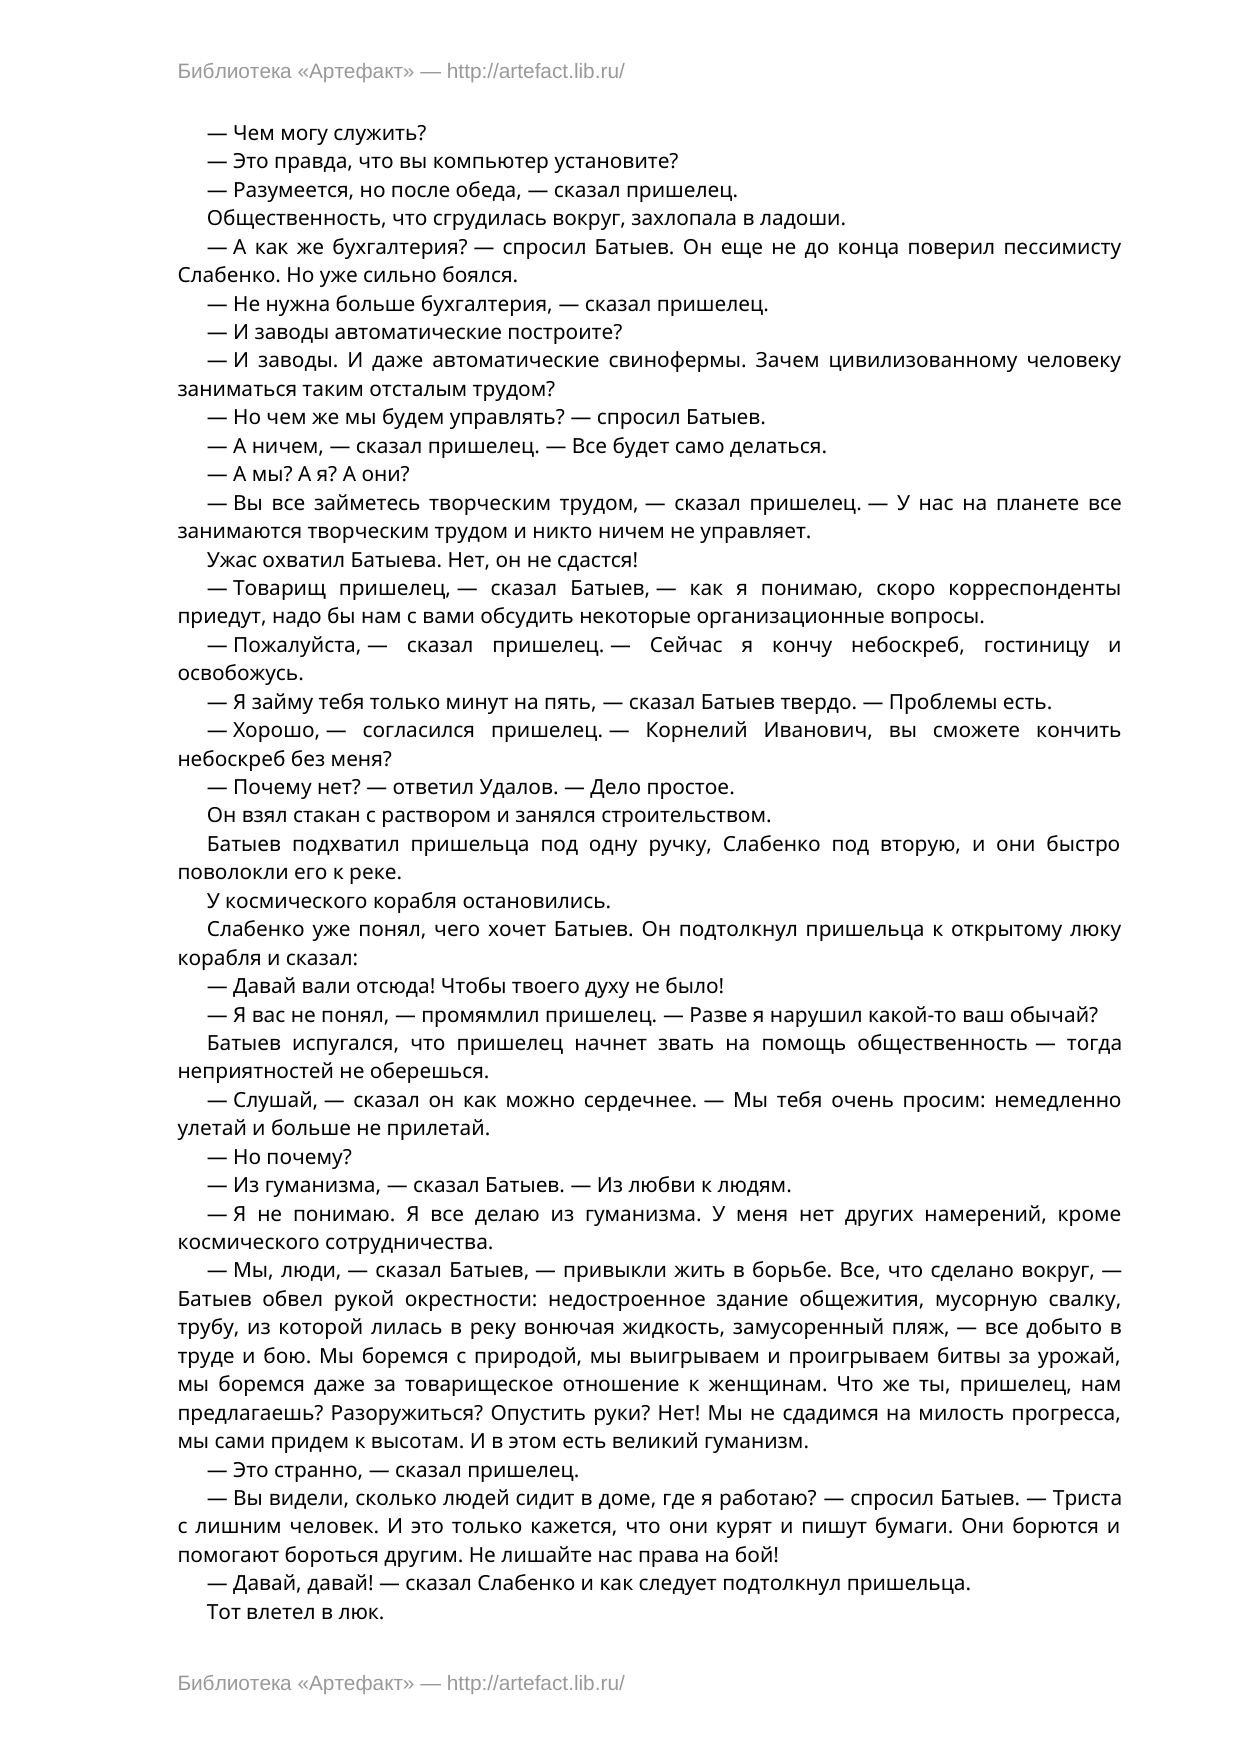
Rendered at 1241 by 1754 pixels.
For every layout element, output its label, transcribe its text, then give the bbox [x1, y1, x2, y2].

text — И заводы автоматические построите? [177, 317, 1122, 346]
text — Почему нет? — ответил Удалов. — Дело простое. [177, 772, 1122, 801]
text Батыев испугался, что пришелец начнет звать на помощь общественность — тогда неприятностей не оберешься. [177, 1028, 1122, 1085]
text — Пожалуйста, — сказал пришелец. — Сейчас я кончу небоскреб, гостиницу и освобожусь. [177, 630, 1122, 687]
text — Вы все займетесь творческим трудом, — сказал пришелец. — У нас на планете все занимаются творческим трудом и никто ничем не управляет. [177, 488, 1122, 545]
text — Не нужна больше бухгалтерия, — сказал пришелец. [177, 289, 1122, 317]
text — Но чем же мы будем управлять? — спросил Батыев. [177, 402, 1122, 431]
text Тот влетел в люк. [177, 1597, 1122, 1625]
text — Я займу тебя только минут на пять, — сказал Батыев твердо. — Проблемы есть. [177, 687, 1122, 715]
text — Вы видели, сколько людей сидит в доме, где я работаю? — спросил Батыев. — Триста с лишним человек. И это только кажется, что они курят и пишут бумаги. Они борются и помогают бороться другим. Не лишайте нас права на бой! [177, 1483, 1122, 1568]
text — Товарищ пришелец, — сказал Батыев, — как я понимаю, скоро корреспонденты приедут, надо бы нам с вами обсудить некоторые организационные вопросы. [177, 573, 1122, 630]
text Ужас охватил Батыева. Нет, он не сдастся! [177, 545, 1122, 573]
text У космического корабля остановились. [177, 886, 1122, 914]
text — А как же бухгалтерия? — спросил Батыев. Он еще не до конца поверил пессимисту Слабенко. Но уже сильно боялся. [177, 232, 1122, 289]
text — Это правда, что вы компьютер установите? [177, 147, 1122, 175]
text — Но почему? [177, 1142, 1122, 1170]
text — Я не понимаю. Я все делаю из гуманизма. У меня нет других намерений, кроме космического сотрудничества. [177, 1199, 1122, 1256]
text — Из гуманизма, — сказал Батыев. — Из любви к людям. [177, 1170, 1122, 1199]
text — Слушай, — сказал он как можно сердечнее. — Мы тебя очень просим: немедленно улетай и больше не прилетай. [177, 1085, 1122, 1142]
text — Мы, люди, — сказал Батыев, — привыкли жить в борьбе. Все, что сделано вокруг, — Батыев обвел рукой окрестности: недостроенное здание общежития, мусорную свалку, трубу, из которой лилась в реку вонючая жидкость, замусоренный пляж, — все добыто в труде и бою. Мы боремся с природой, мы выигрываем и проигрываем битвы за урожай, мы боремся даже за товарищеское отношение к женщинам. Что же ты, пришелец, нам предлагаешь? Разоружиться? Опустить руки? Нет! Мы не сдадимся на милость прогресса, мы сами придем к высотам. И в этом есть великий гуманизм. [177, 1256, 1122, 1455]
text — И заводы. И даже автоматические свинофермы. Зачем цивилизованному человеку заниматься таким отсталым трудом? [177, 346, 1122, 402]
text — Давай вали отсюда! Чтобы твоего духу не было! [177, 971, 1122, 1000]
text — Разумеется, но после обеда, — сказал пришелец. [177, 175, 1122, 203]
text — Хорошо, — согласился пришелец. — Корнелий Иванович, вы сможете кончить небоскреб без меня? [177, 715, 1122, 772]
text — Это странно, — сказал пришелец. [177, 1455, 1122, 1483]
text — Чем могу служить? [177, 118, 1122, 147]
text — Я вас не понял, — промямлил пришелец. — Разве я нарушил какой-то ваш обычай? [177, 1000, 1122, 1028]
text — Давай, давай! — сказал Слабенко и как следует подтолкнул пришельца. [177, 1568, 1122, 1597]
text Общественность, что сгрудилась вокруг, захлопала в ладоши. [177, 203, 1122, 232]
text — А ничем, — сказал пришелец. — Все будет само делаться. [177, 431, 1122, 459]
text Он взял стакан с раствором и занялся строительством. [177, 801, 1122, 829]
text Слабенко уже понял, чего хочет Батыев. Он подтолкнул пришельца к открытому люку корабля и сказал: [177, 914, 1122, 971]
text Батыев подхватил пришельца под одну ручку, Слабенко под вторую, и они быстро поволокли его к реке. [177, 829, 1122, 886]
text — А мы? А я? А они? [177, 459, 1122, 488]
